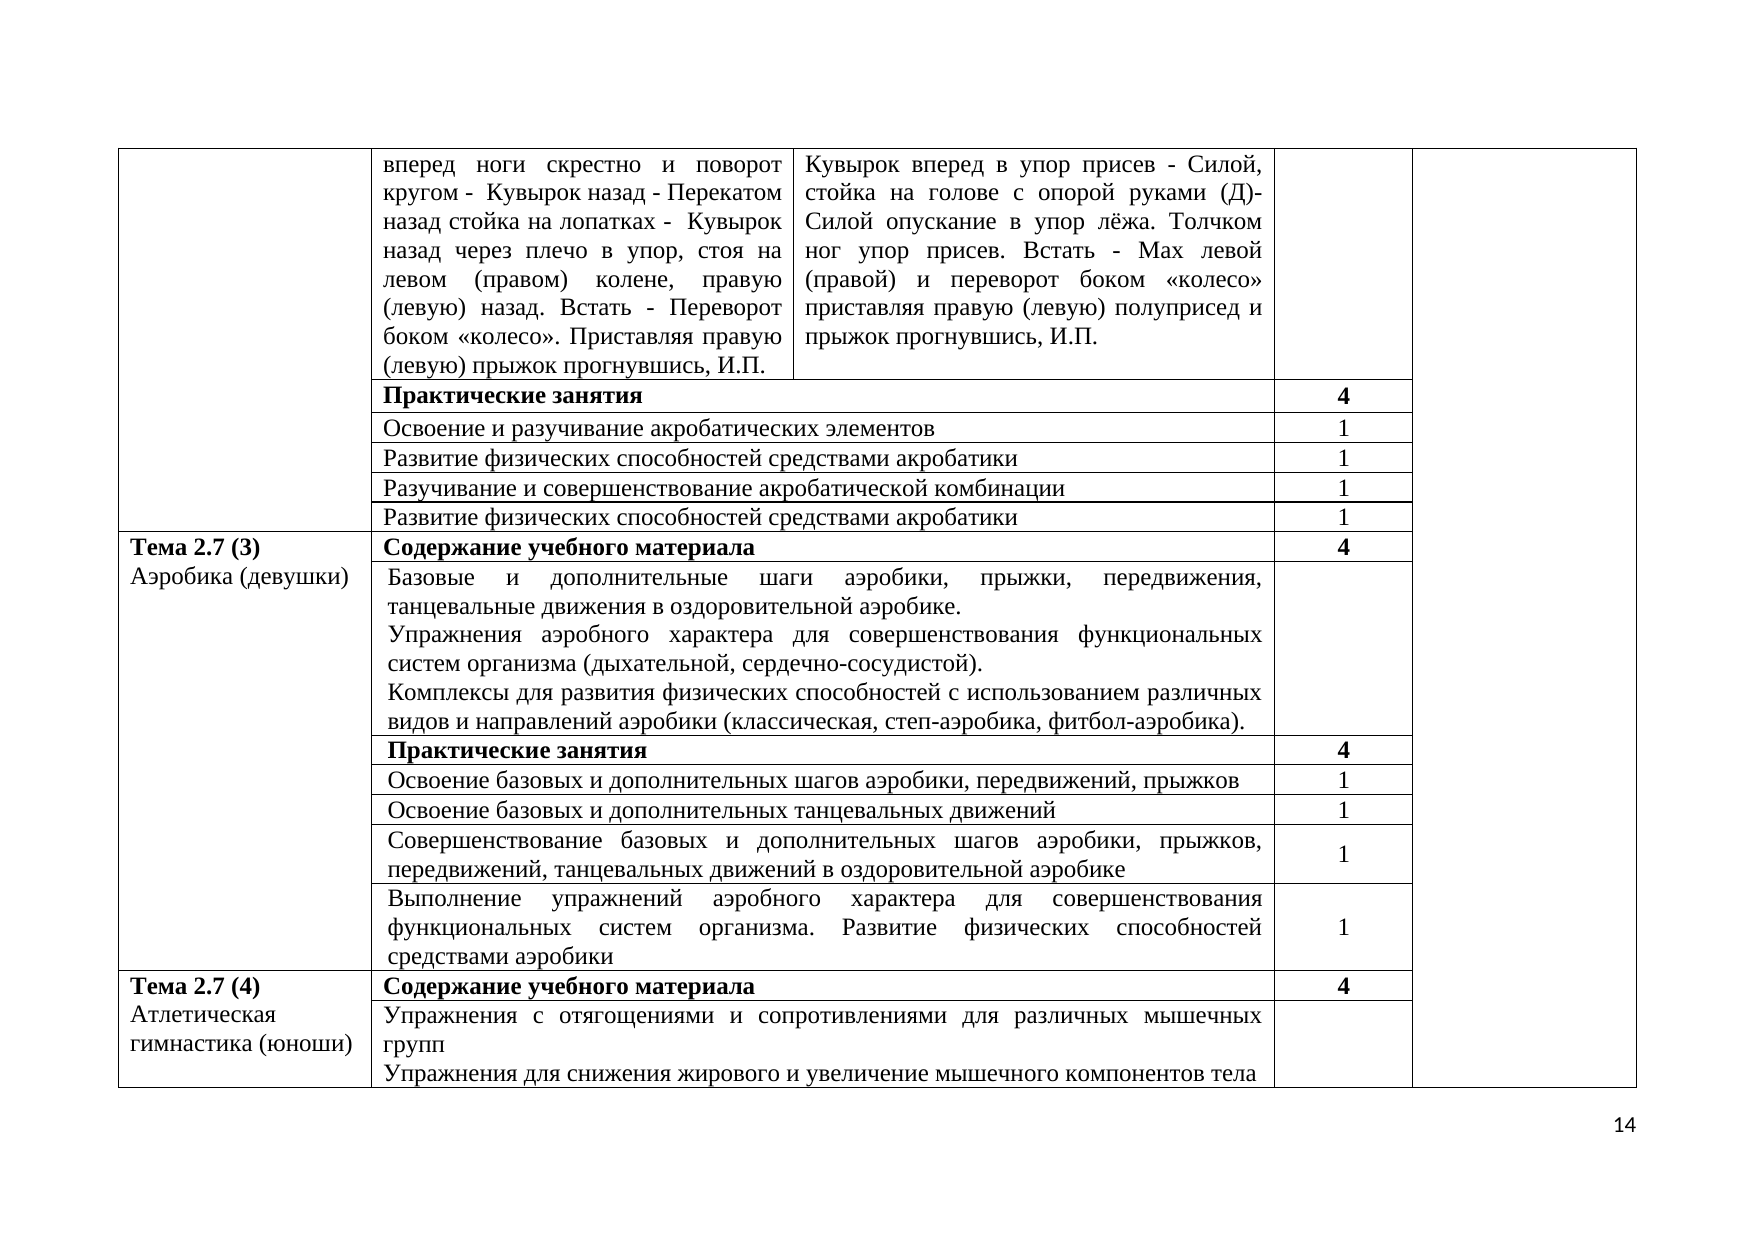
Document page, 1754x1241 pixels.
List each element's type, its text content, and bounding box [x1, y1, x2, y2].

table_cell 1 [1275, 473, 1412, 501]
table_cell 4 [1275, 380, 1412, 412]
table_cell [372, 1001, 1274, 1087]
table_cell [1275, 562, 1412, 734]
table_cell [1275, 1001, 1412, 1087]
table_cell Освоение и разучивание акробатических элементов [372, 413, 1274, 442]
table_cell Выполнение упражнений аэробного характера для совершенствования функциональных систем организма. Развитие физических способностей средствами аэробики [372, 884, 1274, 970]
table_cell 1 [1275, 795, 1412, 824]
table_cell 4 [1275, 532, 1412, 561]
table_cell Базовые и дополнительные шаги аэробики, прыжки, передвижения, танцевальные движения в оздоровительной аэробике. Упражнения аэробного характера для совершенствования функциональных систем организма (дыхательной, сердечно-сосудистой). Комплексы для развития физических способностей с использованием различных видов и направлений аэробики (классическая, степ-аэробика, фитбол-аэробика). [372, 562, 1274, 734]
table_cell Развитие физических способностей средствами акробатики [372, 503, 1274, 531]
table_cell 1 [1275, 765, 1412, 794]
table_cell 4 [1275, 736, 1412, 764]
table_cell Практические занятия [372, 380, 1274, 412]
table_cell 1 [1275, 884, 1412, 970]
table_cell Развитие физических способностей средствами акробатики [372, 443, 1274, 472]
table_cell Тема 2.7 (4) Атлетическая гимнастика (юноши) [119, 971, 371, 1087]
table_cell Разучивание и совершенствование акробатической комбинации [372, 473, 1274, 501]
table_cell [372, 149, 793, 379]
table_cell 1 [1275, 825, 1412, 882]
table_cell Практические занятия [372, 736, 1274, 764]
table_cell 1 [1275, 413, 1412, 442]
table_cell Содержание учебного материала [372, 532, 1274, 561]
table_cell Совершенствование базовых и дополнительных шагов аэробики, прыжков, передвижений, танцевальных движений в оздоровительной аэробике [372, 825, 1274, 882]
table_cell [794, 149, 1274, 379]
table_cell Освоение базовых и дополнительных шагов аэробики, передвижений, прыжков [372, 765, 1274, 794]
table_cell 1 [1275, 503, 1412, 531]
table_cell 4 [1275, 971, 1412, 999]
table_cell Тема 2.7 (3) Аэробика (девушки) [119, 532, 371, 970]
table_cell 1 [1275, 443, 1412, 472]
table_cell Освоение базовых и дополнительных танцевальных движений [372, 795, 1274, 824]
table_cell Содержание учебного материала [372, 971, 1274, 999]
